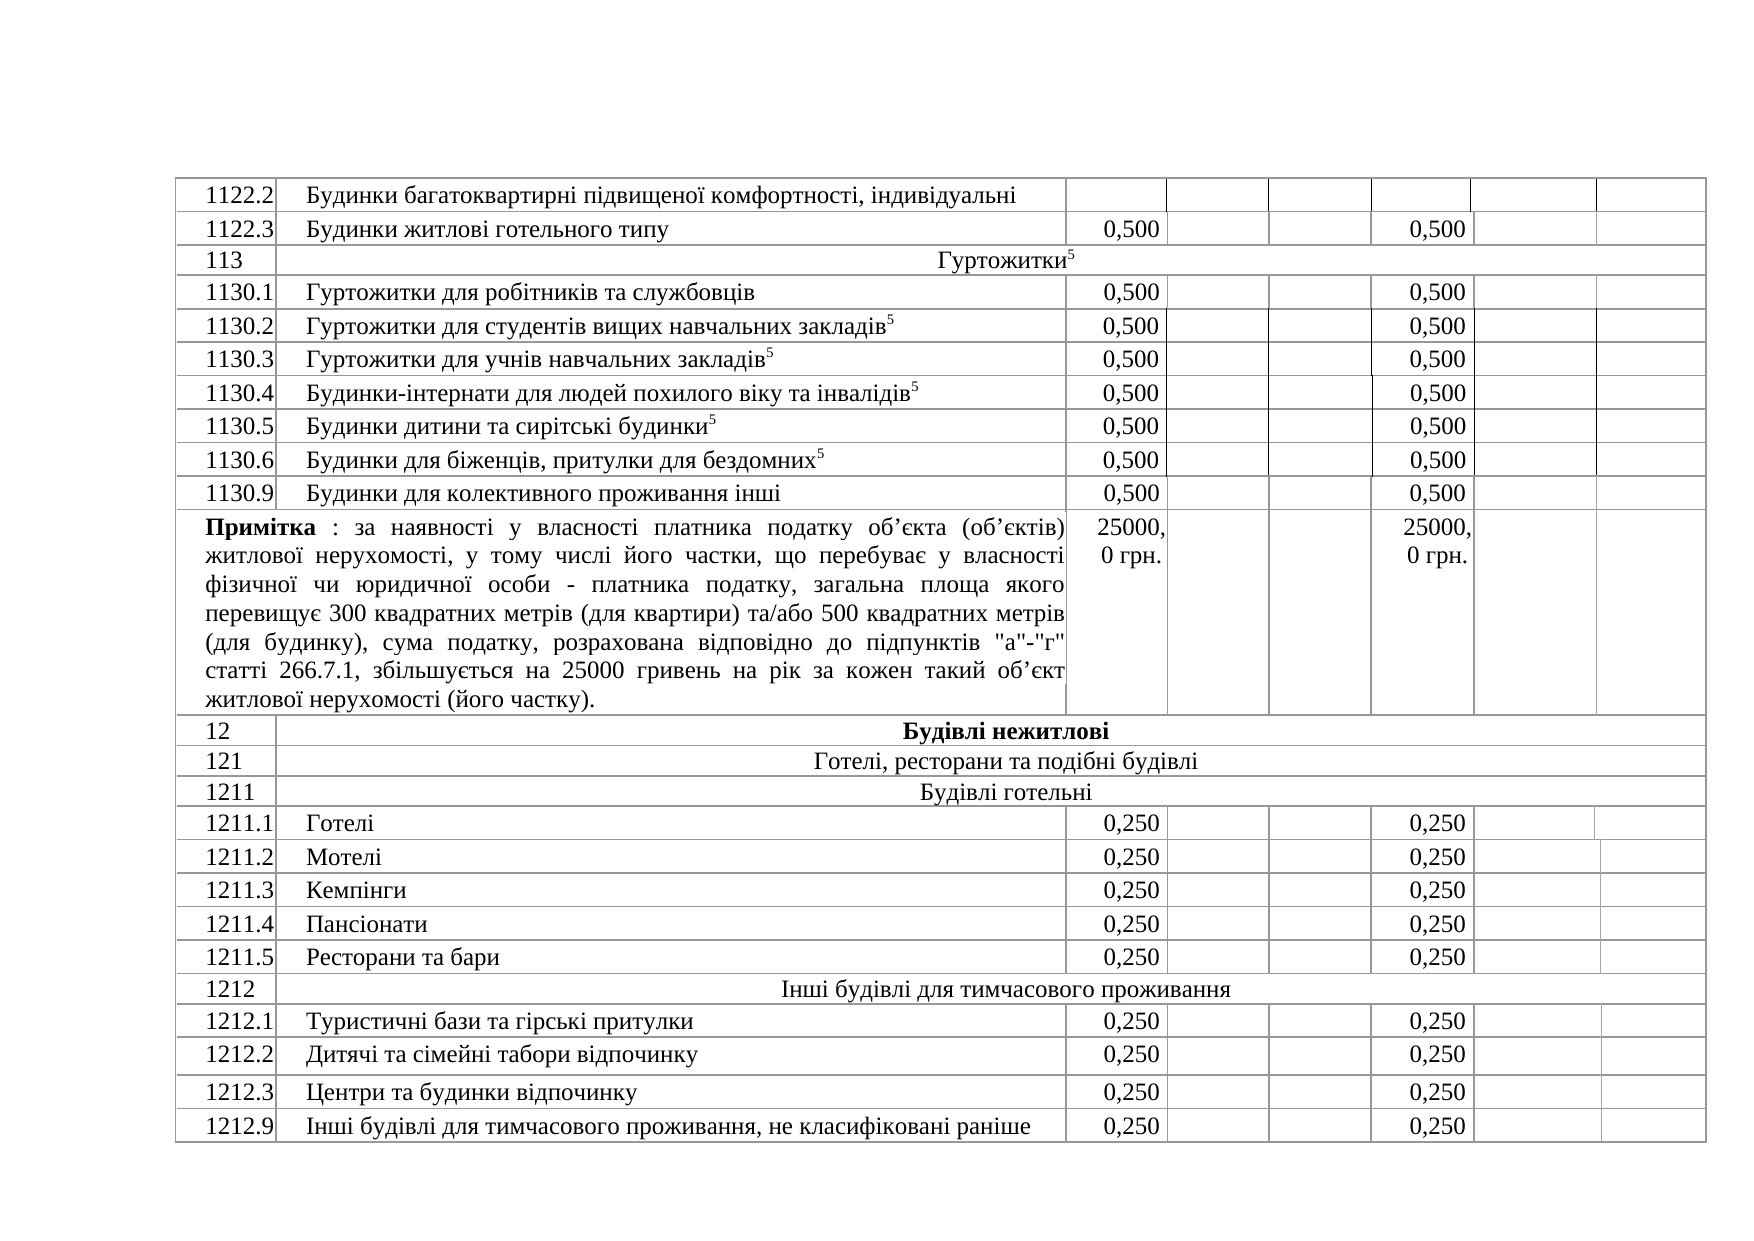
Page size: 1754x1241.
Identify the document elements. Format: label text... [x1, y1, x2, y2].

table_cell [1601, 907, 1705, 939]
table_cell [1475, 874, 1600, 906]
table_cell 1211.1 [176, 806, 275, 839]
table_cell Будинки багатоквартирні підвищеної комфортності, індивідуальні [277, 179, 1065, 211]
table_cell 0,500 [1067, 212, 1167, 244]
table_cell [1167, 310, 1268, 341]
table_cell [1270, 477, 1370, 508]
table_cell [1597, 179, 1705, 211]
table_cell Будинки для біженців, притулки для бездомних5 [277, 443, 1065, 475]
table_cell [1475, 376, 1596, 408]
table_cell [1270, 1005, 1370, 1036]
table_cell [1067, 179, 1166, 211]
table_cell 0,500 [1067, 376, 1166, 408]
table_cell 0,500 [1067, 477, 1167, 508]
table_cell Гуртожитки для учнів навчальних закладів5 [277, 343, 1065, 375]
table_cell [1270, 941, 1370, 972]
table_cell [1167, 179, 1268, 211]
table_cell [1167, 343, 1268, 375]
table_cell [1597, 410, 1705, 442]
table_cell Будинки дитини та сирітські будинки5 [277, 410, 1065, 442]
table_cell [1475, 477, 1596, 508]
table_cell Будинки житлові готельного типу [277, 212, 1065, 244]
table_cell Дитячі та сімейні табори відпочинку [277, 1038, 1065, 1074]
table_cell [1475, 807, 1594, 839]
table_cell [1475, 510, 1596, 714]
table_cell [1475, 1038, 1601, 1074]
table_cell [1475, 443, 1596, 475]
table_cell 1122.2 [176, 179, 275, 211]
table_cell [1471, 179, 1596, 211]
table_cell 0,250 [1372, 907, 1473, 939]
table_cell [1475, 410, 1596, 442]
table_cell 0,500 [1067, 443, 1166, 475]
table_cell 0,250 [1067, 1038, 1167, 1074]
table_cell [1475, 1076, 1601, 1108]
table_cell Ресторани та бари [277, 941, 1065, 972]
table_cell [1270, 907, 1370, 939]
table_cell 1130.4 [176, 376, 275, 408]
table_cell [1269, 410, 1372, 442]
table_cell [1597, 477, 1705, 508]
table_cell 1130.5 [176, 409, 275, 442]
table_cell 0,500 [1373, 443, 1474, 475]
table_cell [1167, 376, 1268, 408]
table_cell 0,250 [1067, 840, 1167, 872]
table_cell 0,250 [1372, 874, 1473, 906]
table_cell Будівлі нежитлові [277, 716, 1705, 745]
table_cell 1212 [176, 974, 275, 1003]
table_cell [1602, 1109, 1705, 1141]
table_cell [1270, 276, 1370, 308]
table_cell [1475, 276, 1596, 308]
table_cell [1270, 1109, 1370, 1141]
table_cell Інші будівлі для тимчасового проживання, не класифіковані раніше [277, 1109, 1065, 1141]
table_cell [1475, 1109, 1601, 1141]
table_cell 1211.4 [176, 907, 275, 939]
table_cell Готелі [277, 807, 1065, 839]
table_cell 1212.2 [176, 1037, 275, 1074]
table_cell [1168, 212, 1268, 244]
table_cell [1269, 179, 1371, 211]
table_cell [1269, 443, 1372, 475]
table_cell 0,250 [1067, 907, 1167, 939]
table_cell [1475, 212, 1596, 244]
table_cell Кемпінги [277, 874, 1065, 906]
table_cell 1130.2 [176, 309, 275, 341]
table_cell [1595, 807, 1705, 839]
table_cell [1168, 477, 1268, 508]
table_cell [1601, 874, 1705, 906]
table_cell [1597, 376, 1705, 408]
table_cell 0,250 [1372, 1038, 1473, 1074]
table_cell 0,500 [1372, 212, 1473, 244]
table_cell [1602, 1005, 1705, 1036]
table_cell 1211 [176, 776, 275, 805]
table_cell [1597, 212, 1705, 244]
table_cell [1168, 941, 1268, 972]
table_cell 1212.9 [176, 1109, 275, 1141]
table_cell [1601, 941, 1705, 972]
table_cell [1475, 1005, 1601, 1036]
table_cell 0,250 [1372, 840, 1473, 872]
table_cell [1597, 343, 1705, 375]
table_cell [1269, 310, 1371, 341]
table_cell 0,500 [1372, 276, 1473, 308]
table_cell Туристичні бази та гірські притулки [277, 1005, 1065, 1036]
table_cell 0,250 [1067, 874, 1167, 906]
table_cell 12 [176, 715, 275, 745]
table_cell 1211.3 [176, 873, 275, 906]
table_cell Гуртожитки для студентів вищих навчальних закладів5 [277, 310, 1065, 341]
table_cell 0,500 [1372, 477, 1473, 508]
table_cell 0,500 [1373, 376, 1474, 408]
table_cell [1168, 510, 1268, 714]
table_cell [1602, 1076, 1705, 1108]
table_cell [1475, 840, 1600, 872]
table_cell [1270, 1076, 1370, 1108]
table_cell [1597, 276, 1705, 308]
table_cell 0,250 [1067, 1076, 1167, 1108]
table_cell 0,250 [1067, 807, 1167, 839]
table_cell [1270, 510, 1370, 714]
table_cell [1597, 443, 1705, 475]
table_cell 0,250 [1372, 1109, 1473, 1141]
table_cell 1130.6 [176, 443, 275, 475]
table_cell [1168, 276, 1268, 308]
table_cell 0,250 [1067, 941, 1167, 972]
table_cell [1168, 840, 1268, 872]
table_cell 0,500 [1067, 343, 1166, 375]
table_cell [1168, 1005, 1268, 1036]
table_cell Центри та будинки відпочинку [277, 1076, 1065, 1108]
table_cell [1167, 410, 1268, 442]
table_cell [1270, 874, 1370, 906]
table_cell 0,500 [1373, 410, 1474, 442]
table_cell 1211.5 [176, 940, 275, 972]
table_cell 1211.2 [176, 840, 275, 872]
table_cell 1130.3 [176, 342, 275, 375]
table_cell 0,250 [1067, 1005, 1167, 1036]
table_cell [1168, 907, 1268, 939]
table_cell [1269, 343, 1371, 375]
table_cell Мотелі [277, 840, 1065, 872]
table_cell 0,500 [1067, 310, 1166, 341]
table_cell [1475, 310, 1596, 341]
table_cell 0,500 [1067, 276, 1167, 308]
table_cell 0,250 [1067, 1109, 1167, 1141]
table_cell 1212.3 [176, 1075, 275, 1108]
table_cell 1130.9 [176, 476, 275, 508]
table_cell Примітка : за наявності у власності платника податку об’єкта (об’єктів) житлової нерухомості, у тому числі його частки, що перебуває у власності фізичної чи юридичної особи - платника податку, загальна площа якого перевищує 300 квадратних метрів (для квартири) та/або 500 квадратних метрів (для будинку), сума податку, розрахована відповідно до підпунктів "а"-"г" статті 266.7.1, збільшується на 25000 гривень на рік за кожен такий об’єкт житлової нерухомості (його частку). [176, 510, 1065, 714]
table_cell [1597, 310, 1705, 341]
table_cell 0,500 [1067, 410, 1166, 442]
table_cell 25000,0 грн. [1372, 510, 1473, 714]
table_cell [1270, 840, 1370, 872]
table_cell [1168, 1076, 1268, 1108]
table_cell Пансіонати [277, 907, 1065, 939]
table_cell [1372, 179, 1470, 211]
table_cell [1270, 807, 1370, 839]
table_cell Будівлі готельні [277, 777, 1705, 805]
table_cell [1270, 1038, 1370, 1074]
table_cell [1167, 443, 1268, 475]
table_cell 121 [176, 746, 275, 775]
table_cell Будинки для колективного проживання інші [277, 477, 1065, 508]
table_cell [1597, 510, 1705, 714]
table_cell 1212.1 [176, 1004, 275, 1036]
table_cell [1475, 907, 1600, 939]
table_cell [1168, 1038, 1268, 1074]
table_cell Гуртожитки для робітників та службовців [277, 276, 1065, 308]
table_cell 25000,0 грн. [1067, 510, 1167, 714]
table_cell Будинки-інтернати для людей похилого віку та інвалідів5 [277, 376, 1065, 408]
table_cell [1168, 807, 1268, 839]
table_cell Інші будівлі для тимчасового проживання [277, 974, 1705, 1003]
table_cell [1601, 840, 1705, 872]
table_cell Готелі, ресторани та подібні будівлі [277, 746, 1705, 775]
table_cell [1270, 212, 1370, 244]
table_cell 0,500 [1372, 343, 1474, 375]
table_cell 113 [176, 245, 275, 274]
table_cell 0,250 [1372, 1005, 1473, 1036]
table_cell [1475, 343, 1596, 375]
table_cell [1269, 376, 1372, 408]
table_cell 0,500 [1372, 310, 1474, 341]
table_cell 0,250 [1372, 1076, 1473, 1108]
table_cell 1130.1 [176, 275, 275, 308]
table_cell [1475, 941, 1600, 972]
table_cell [1602, 1038, 1705, 1074]
table_cell Гуртожитки5 [277, 246, 1705, 274]
table_cell [1168, 1109, 1268, 1141]
table_cell [1168, 874, 1268, 906]
table_cell 1122.3 [176, 212, 275, 244]
table_cell 0,250 [1372, 807, 1473, 839]
table_cell 0,250 [1372, 941, 1473, 972]
